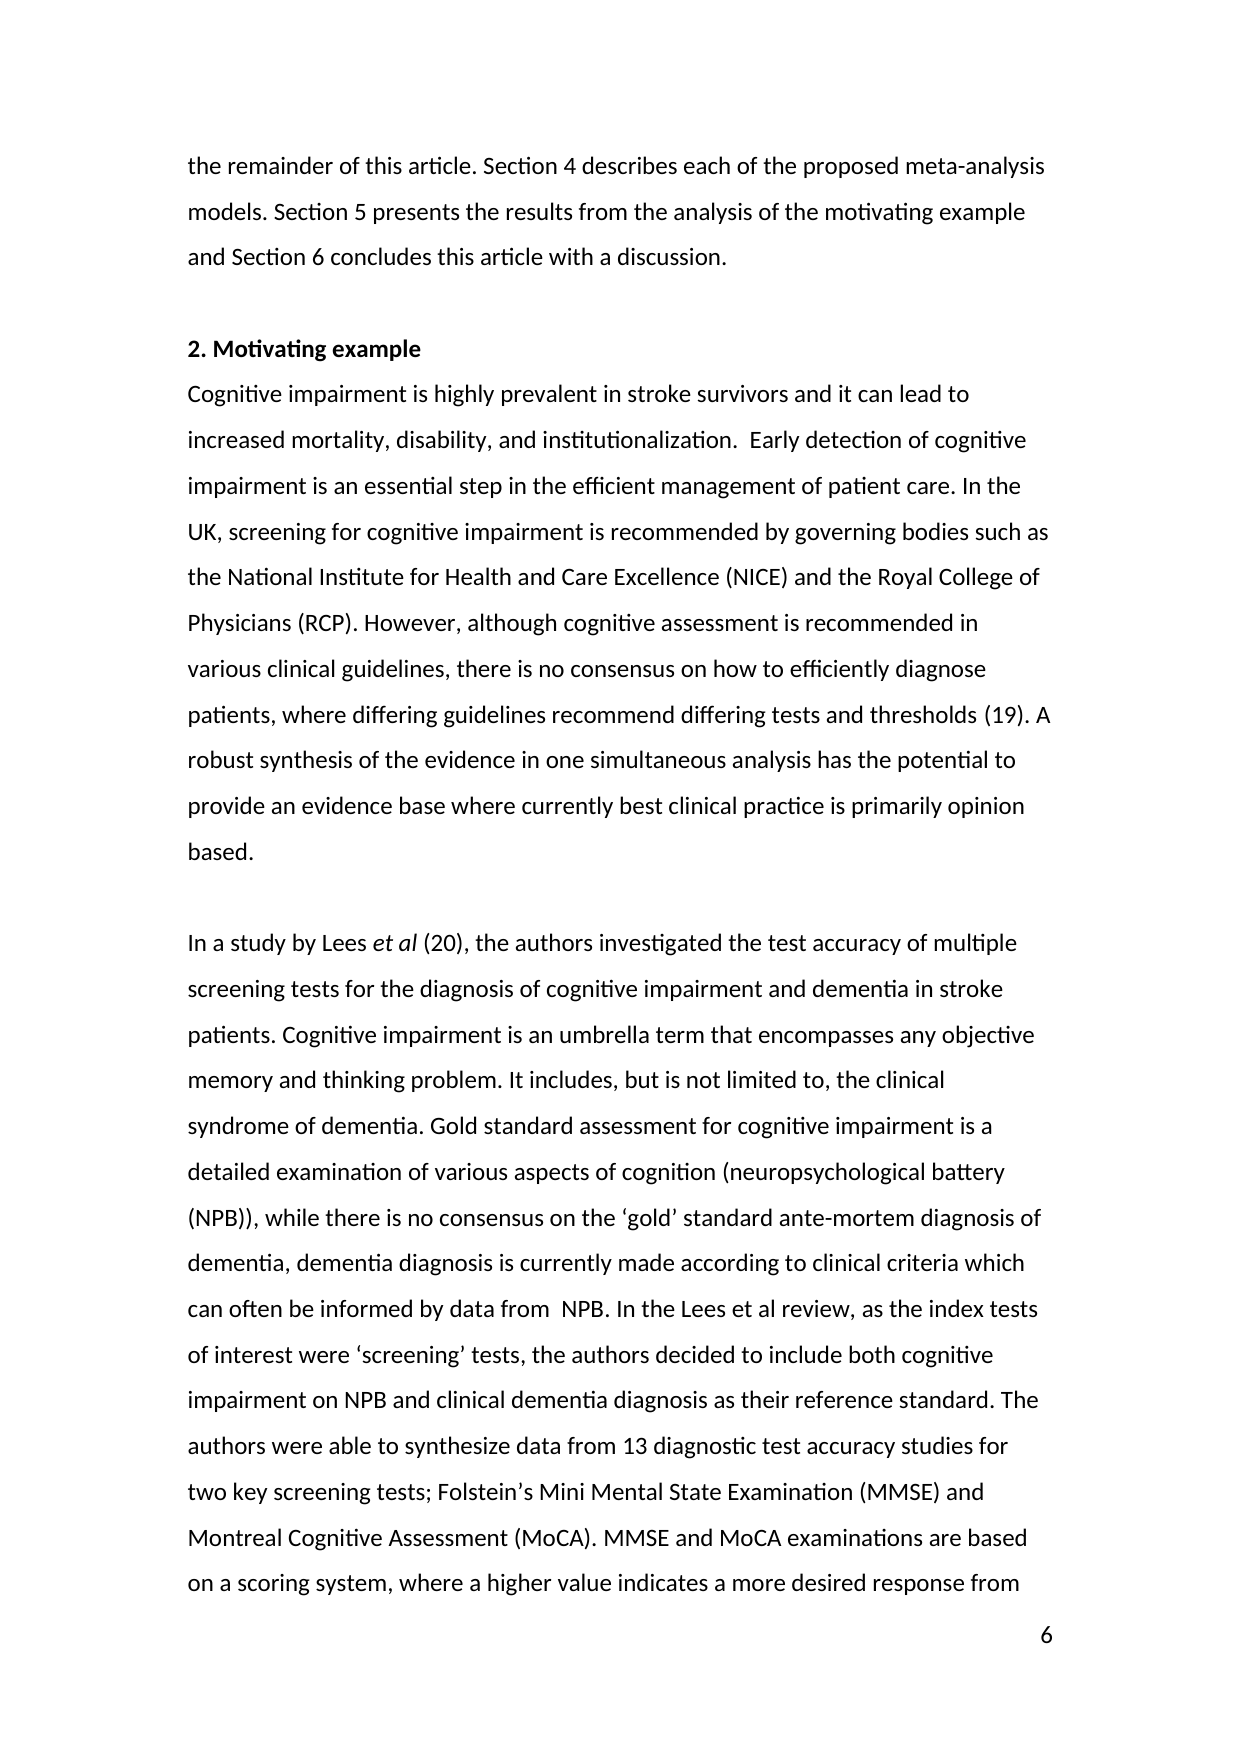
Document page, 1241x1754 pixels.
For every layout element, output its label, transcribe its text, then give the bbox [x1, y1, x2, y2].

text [187, 927, 1053, 1598]
text 2. Motivating example [187, 333, 1053, 363]
text Cognitive impairment is highly prevalent in stroke survivors and it can lead to increased mortality, disability, and institutionalization. Early detection of cognitive impairment is an essential step in the efficient management of patient care. In the UK, screening for cognitive impairment is recommended by governing bodies such as the National Institute for Health and Care Excellence (NICE) and the Royal College of Physicians (RCP). However, although cognitive assessment is recommended in various clinical guidelines, there is no consensus on how to efficiently diagnose patients, where differing guidelines recommend differing tests and thresholds (19). A robust synthesis of the evidence in one simultaneous analysis has the potential to provide an evidence base where currently best clinical practice is primarily opinion based. [187, 379, 1053, 866]
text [187, 150, 1053, 272]
